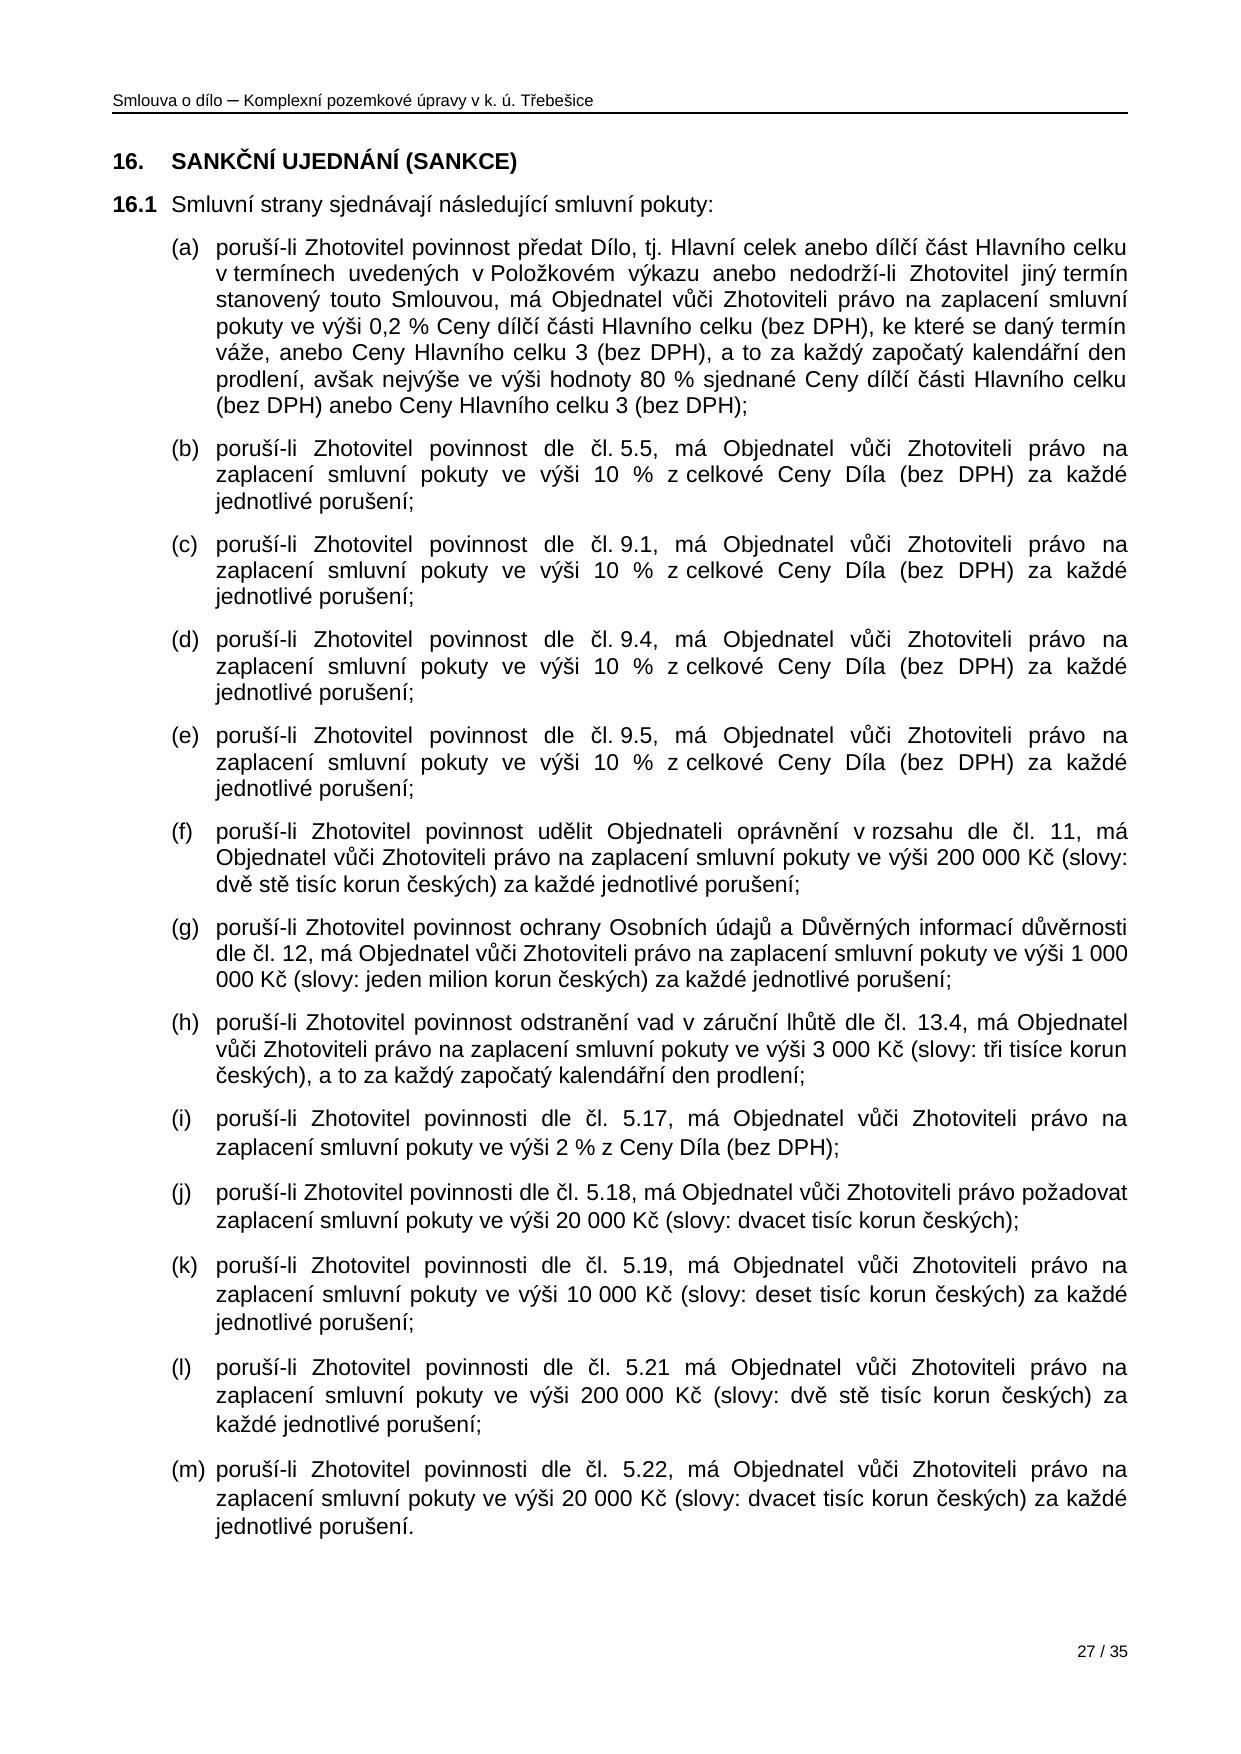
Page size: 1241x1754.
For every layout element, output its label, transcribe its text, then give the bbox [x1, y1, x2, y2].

list poruší-li Zhotovitel povinnost dle čl. 5.5, má Objednatel vůči Zhotoviteli právo na zaplacení smluvní pokuty ve výši 10 % z celkové Ceny Díla (bez DPH) za každé jednotlivé porušení; [171, 435, 1128, 514]
text poruší-li Zhotovitel povinnost odstranění vad v záruční lhůtě dle čl. 13.4, má Objednatel vůči Zhotoviteli právo na zaplacení smluvní pokuty ve výši 3 000 Kč (slovy: tři tisíce korun českých), a to za každý započatý kalendářní den prodlení; [171, 1009, 1128, 1088]
text poruší-li Zhotovitel povinnosti dle čl. 5.17, má Objednatel vůči Zhotoviteli právo na zaplacení smluvní pokuty ve výši 2 % z Ceny Díla (bez DPH); [171, 1105, 1128, 1160]
text poruší-li Zhotovitel povinnosti dle čl. 5.19, má Objednatel vůči Zhotoviteli právo na zaplacení smluvní pokuty ve výši 10 000 Kč (slovy: deset tisíc korun českých) za každé jednotlivé porušení; [171, 1252, 1128, 1335]
text poruší-li Zhotovitel povinnost ochrany Osobních údajů a Důvěrných informací důvěrnosti dle čl. 12, má Objednatel vůči Zhotoviteli právo na zaplacení smluvní pokuty ve výši 1 000 000 Kč (slovy: jeden milion korun českých) za každé jednotlivé porušení; [171, 913, 1128, 993]
text poruší-li Zhotovitel povinnosti dle čl. 5.22, má Objednatel vůči Zhotoviteli právo na zaplacení smluvní pokuty ve výši 20 000 Kč (slovy: dvacet tisíc korun českých) za každé jednotlivé porušení. [171, 1456, 1128, 1539]
text Sankční ujednání (SANKCE) [112, 148, 1128, 174]
list poruší-li Zhotovitel povinnost předat Dílo, tj. Hlavní celek anebo dílčí část Hlavního celku v termínech uvedených v Položkovém výkazu anebo nedodrží-li Zhotovitel jiný termín stanovený touto Smlouvou, má Objednatel vůči Zhotoviteli právo na zaplacení smluvní pokuty ve výši 0,2 % Ceny dílčí části Hlavního celku (bez DPH), ke které se daný termín váže, anebo Ceny Hlavního celku 3 (bez DPH), a to za každý započatý kalendářní den prodlení, avšak nejvýše ve výši hodnoty 80 % sjednané Ceny dílčí části Hlavního celku (bez DPH) anebo Ceny Hlavního celku 3 (bez DPH); [171, 234, 1128, 418]
list poruší-li Zhotovitel povinnost dle čl. 9.1, má Objednatel vůči Zhotoviteli právo na zaplacení smluvní pokuty ve výši 10 % z celkové Ceny Díla (bez DPH) za každé jednotlivé porušení; [171, 531, 1128, 610]
text poruší-li Zhotovitel povinnosti dle čl. 5.21 má Objednatel vůči Zhotoviteli právo na zaplacení smluvní pokuty ve výši 200 000 Kč (slovy: dvě stě tisíc korun českých) za každé jednotlivé porušení; [171, 1354, 1128, 1437]
text poruší-li Zhotovitel povinnosti dle čl. 5.18, má Objednatel vůči Zhotoviteli právo požadovat zaplacení smluvní pokuty ve výši 20 000 Kč (slovy: dvacet tisíc korun českých); [171, 1178, 1128, 1233]
text poruší-li Zhotovitel povinnost udělit Objednateli oprávnění v rozsahu dle čl. 11, má Objednatel vůči Zhotoviteli právo na zaplacení smluvní pokuty ve výši 200 000 Kč (slovy: dvě stě tisíc korun českých) za každé jednotlivé porušení; [171, 818, 1128, 897]
list poruší-li Zhotovitel povinnost dle čl. 9.4, má Objednatel vůči Zhotoviteli právo na zaplacení smluvní pokuty ve výši 10 % z celkové Ceny Díla (bez DPH) za každé jednotlivé porušení; [171, 626, 1128, 705]
list poruší-li Zhotovitel povinnost dle čl. 9.5, má Objednatel vůči Zhotoviteli právo na zaplacení smluvní pokuty ve výši 10 % z celkové Ceny Díla (bez DPH) za každé jednotlivé porušení; [171, 722, 1128, 801]
text Smluvní strany sjednávají následující smluvní pokuty: [112, 191, 1128, 217]
